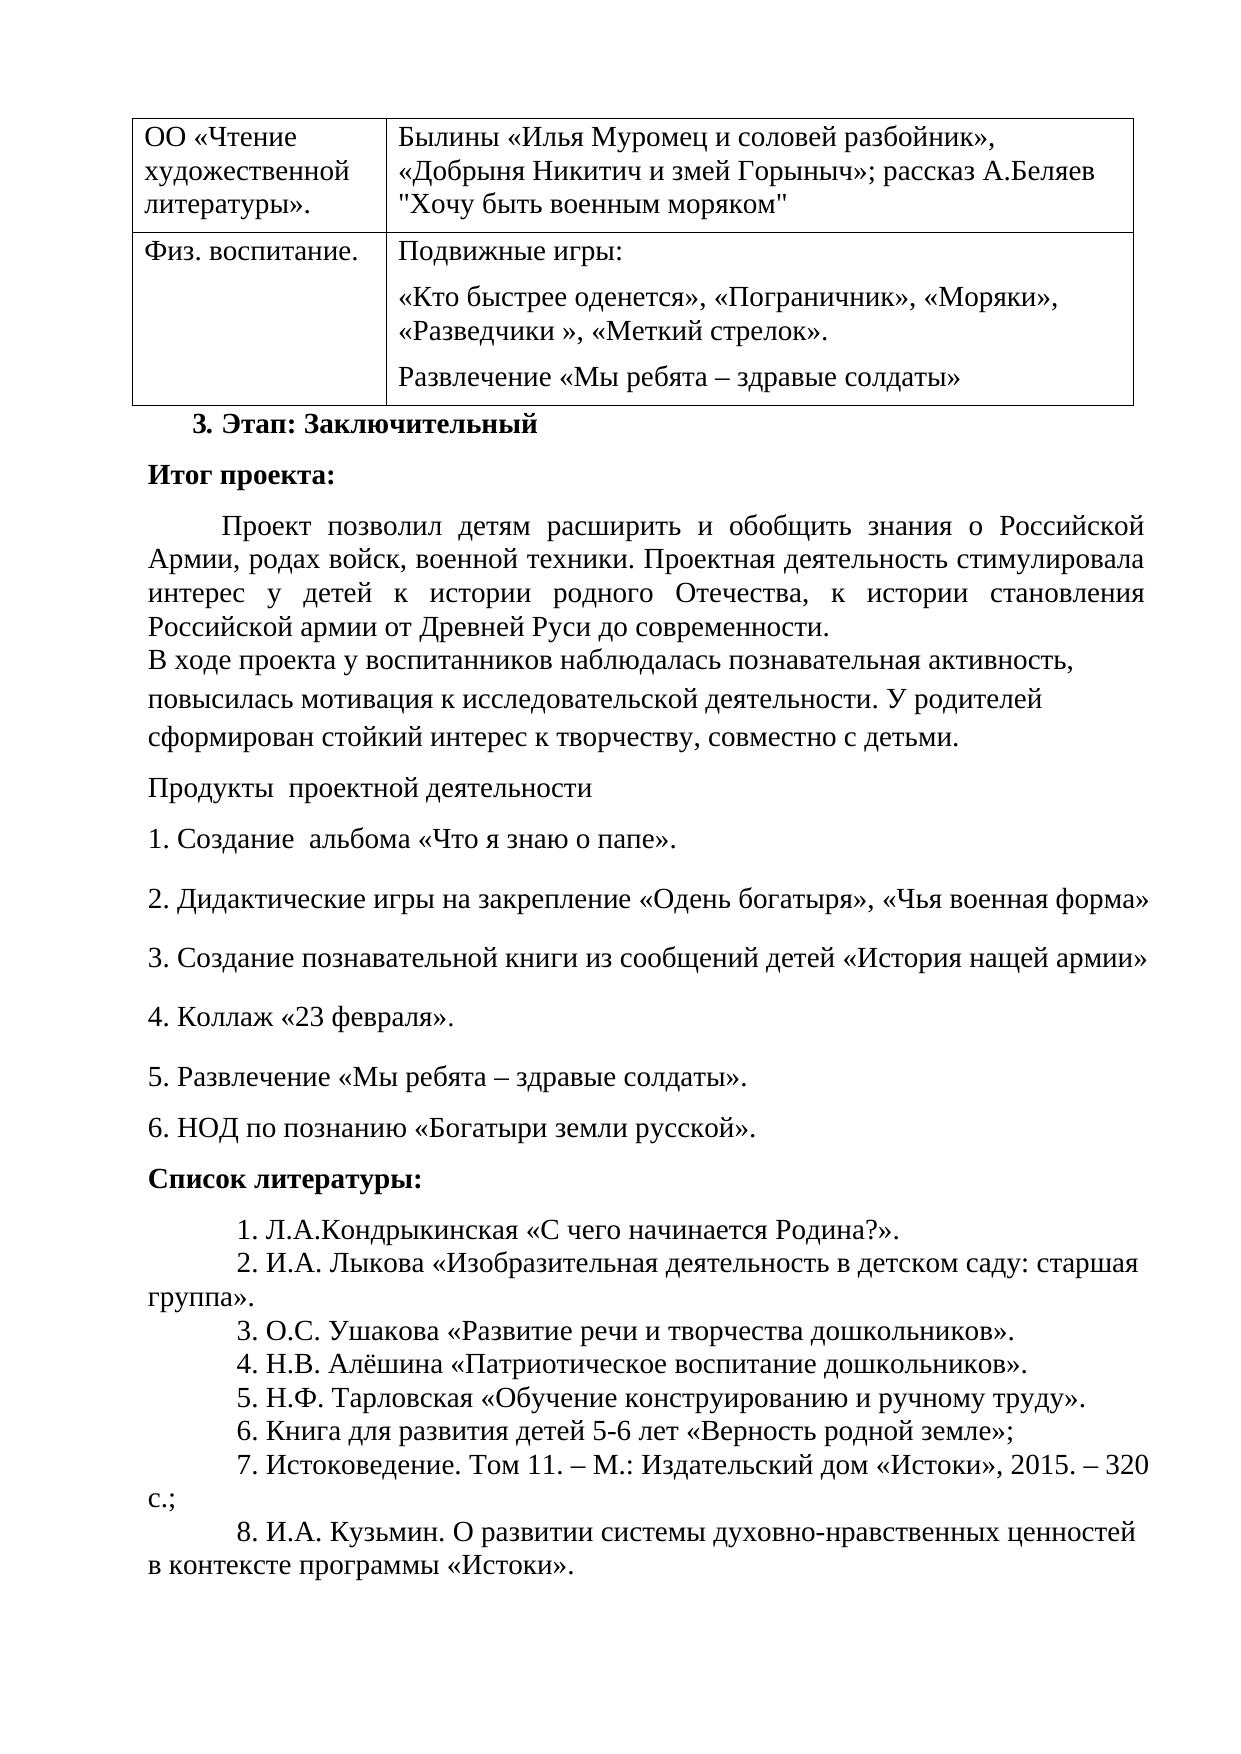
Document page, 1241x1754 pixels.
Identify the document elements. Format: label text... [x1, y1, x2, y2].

text 2. Дидактические игры на закрепление «Одень богатыря», «Чья военная форма» [148, 881, 1152, 914]
text 2. И.А. Лыкова «Изобразительная деятельность в детском саду: старшая группа». [148, 1246, 1152, 1313]
text 1. Л.А.Кондрыкинская «С чего начинается Родина?». [148, 1212, 1152, 1246]
text Итог проекта: [148, 457, 1152, 491]
text 5. Н.Ф. Тарловская «Обучение конструированию и ручному труду». [148, 1380, 1152, 1413]
table_cell Былины «Илья Муромец и соловей разбойник», «Добрыня Никитич и змей Горыныч»; рассказ А.Беляев "Хочу быть военным моряком" [387, 119, 1133, 232]
text 6. Книга для развития детей 5-6 лет «Верность родной земле»; [148, 1413, 1152, 1447]
text В ходе проекта у воспитанников наблюдалась познавательная активность, повысилась мотивация к исследовательской деятельности. У родителей сформирован стойкий интерес к творчеству, совместно с детьми. [148, 642, 1152, 753]
text 1. Создание альбома «Что я знаю о папе». [148, 821, 1152, 855]
table_cell Подвижные игры: «Кто быстрее оденется», «Пограничник», «Моряки», «Разведчики », «Меткий стрелок». Развлечение «Мы ребята – здравые солдаты» [387, 233, 1133, 405]
text Список литературы: [148, 1161, 1152, 1194]
text 6. НОД по познанию «Богатыри земли русской». [148, 1110, 1152, 1143]
text 3. Этап: Заключительный [192, 406, 1152, 439]
text Продукты проектной деятельности [148, 770, 1152, 804]
text Проект позволил детям расширить и обобщить знания о Российской Армии, родах войск, военной техники. Проектная деятельность стимулировала интерес у детей к истории родного Отечества, к истории становления Российской армии от Древней Руси до современности. [148, 508, 1145, 642]
text 4. Н.В. Алёшина «Патриотическое воспитание дошкольников». [148, 1346, 1152, 1380]
table_cell ОО «Чтение художественной литературы». [133, 119, 386, 232]
text 4. Коллаж «23 февраля». [148, 999, 1152, 1033]
table_cell Физ. воспитание. [133, 233, 386, 405]
text 3. Создание познавательной книги из сообщений детей «История нащей армии» [148, 940, 1152, 974]
text 7. Истоковедение. Том 11. – М.: Издательский дом «Истоки», 2015. – 320 с.; [148, 1447, 1152, 1514]
text 5. Развлечение «Мы ребята – здравые солдаты». [148, 1059, 1152, 1092]
text 3. О.С. Ушакова «Развитие речи и творчества дошкольников». [148, 1313, 1152, 1346]
text 8. И.А. Кузьмин. О развитии системы духовно-нравственных ценностей в контексте программы «Истоки». [148, 1514, 1152, 1581]
